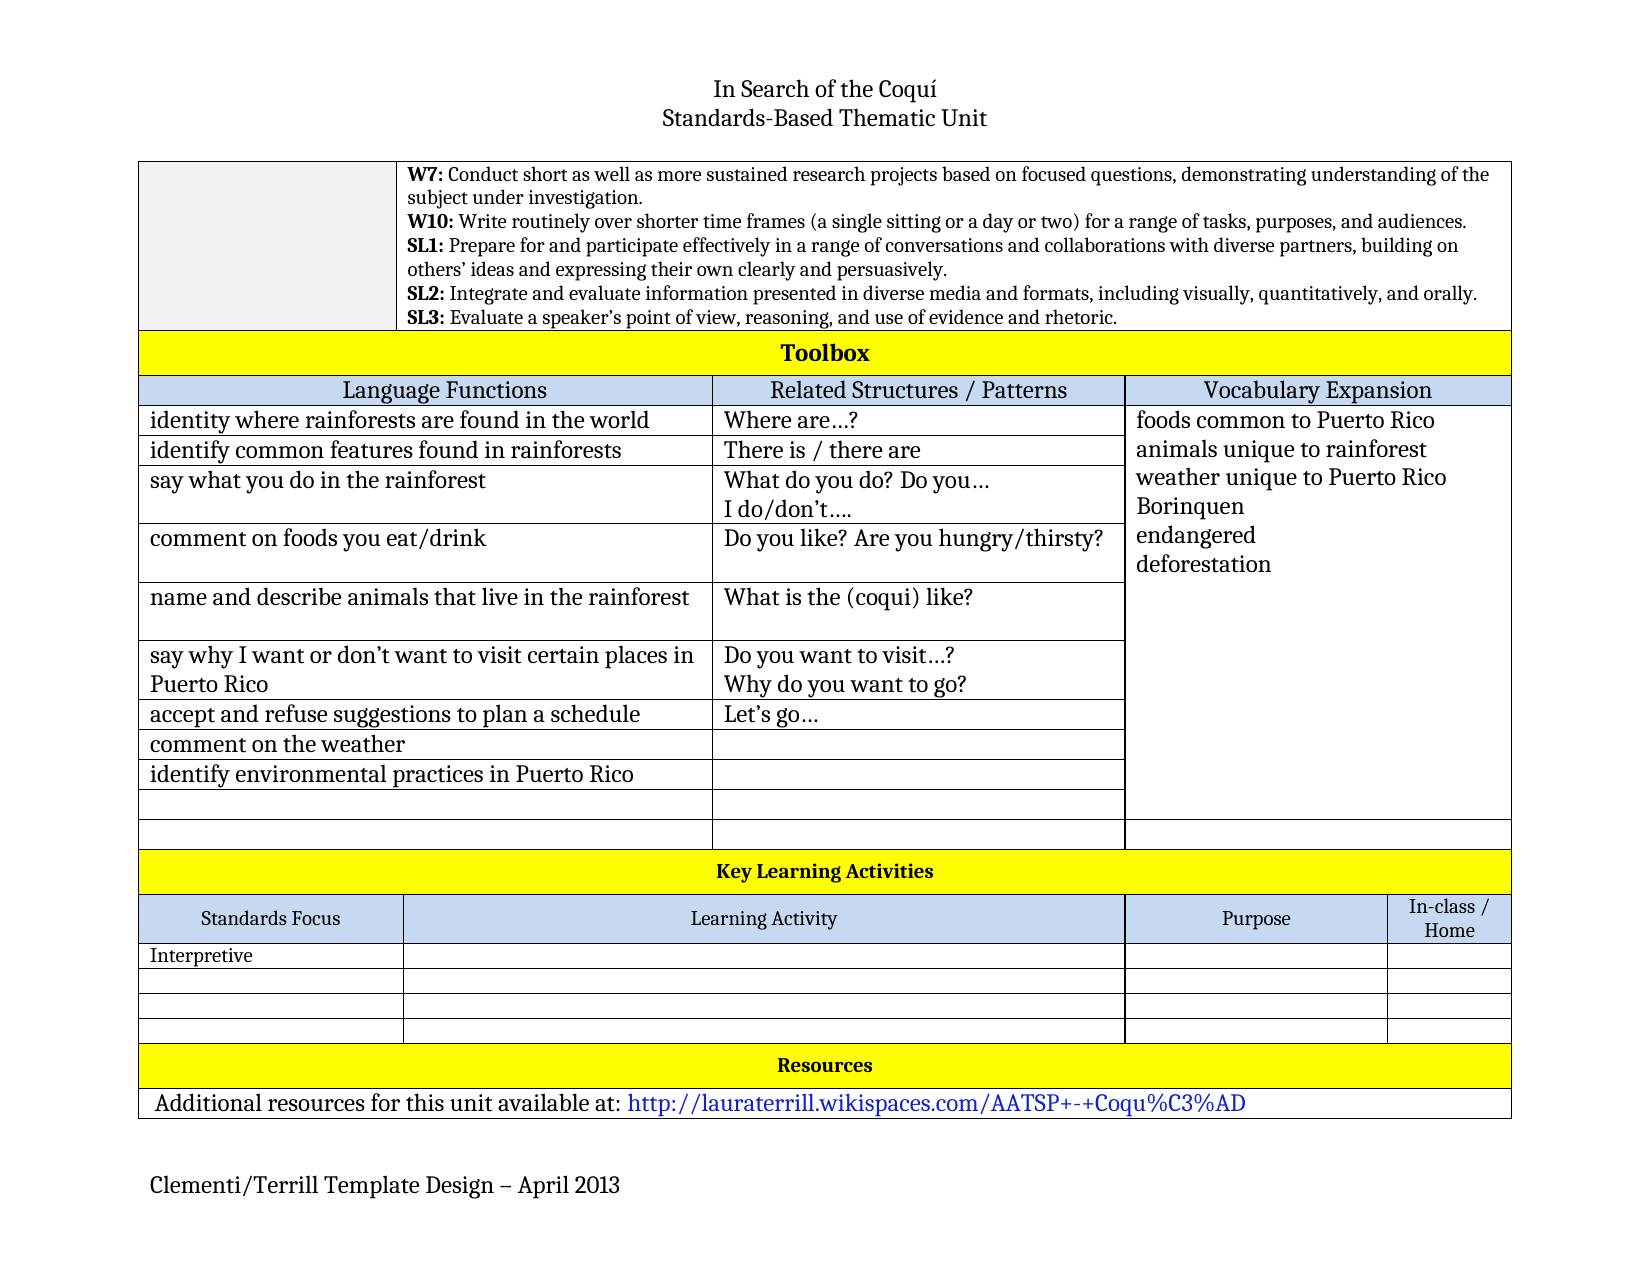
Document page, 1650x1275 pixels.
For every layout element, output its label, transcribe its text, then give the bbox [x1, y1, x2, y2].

table_cell [713, 730, 1124, 759]
table_cell identify common features found in rainforests [139, 436, 712, 465]
table_cell Do you like? Are you hungry/thirsty? [713, 524, 1124, 582]
table_cell name and describe animals that live in the rainforest [139, 583, 712, 640]
table_cell identify environmental practices in Puerto Rico [139, 760, 712, 789]
table_cell [713, 820, 1124, 849]
table_cell Resources [139, 1044, 1511, 1088]
table_cell [1388, 1019, 1511, 1043]
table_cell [139, 162, 396, 330]
table_cell [139, 994, 403, 1018]
table_cell [1126, 1019, 1387, 1043]
table_cell Purpose [1126, 895, 1387, 943]
table_cell [139, 790, 712, 819]
table_cell Standards Focus [139, 895, 403, 943]
table_cell [1126, 969, 1387, 993]
table_cell [1388, 944, 1511, 968]
table_cell foods common to Puerto Rico animals unique to rainforest weather unique to Puerto Rico Borinquen endangered deforestation [1126, 406, 1511, 819]
table_cell Vocabulary Expansion [1126, 376, 1511, 405]
table_cell identity where rainforests are found in the world [139, 406, 712, 435]
table_cell In-class / Home [1388, 895, 1511, 943]
table_cell Related Structures / Patterns [713, 376, 1124, 405]
table_cell Let’s go… [713, 700, 1124, 729]
table_cell [1126, 994, 1387, 1018]
table_cell [404, 969, 1124, 993]
table_cell [139, 969, 403, 993]
table_cell [139, 1019, 403, 1043]
table_cell accept and refuse suggestions to plan a schedule [139, 700, 712, 729]
table_cell Toolbox [139, 331, 1511, 375]
table_cell comment on foods you eat/drink [139, 524, 712, 582]
table_cell Where are…? [713, 406, 1124, 435]
table_cell [139, 820, 712, 849]
table_cell say what you do in the rainforest [139, 466, 712, 523]
table_cell Language Functions [139, 376, 712, 405]
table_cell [139, 1089, 1511, 1118]
table_cell comment on the weather [139, 730, 712, 759]
table_cell [713, 760, 1124, 789]
table_cell [404, 944, 1124, 968]
table_cell [404, 1019, 1124, 1043]
table_cell There is / there are [713, 436, 1124, 465]
table_cell [1388, 969, 1511, 993]
table_cell What do you do? Do you… I do/don’t…. [713, 466, 1124, 523]
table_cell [397, 162, 1511, 330]
table_cell Learning Activity [404, 895, 1124, 943]
table_cell What is the (coqui) like? [713, 583, 1124, 640]
table_cell Interpretive [139, 944, 403, 968]
table_cell Key Learning Activities [139, 850, 1511, 894]
table_cell [1126, 820, 1511, 849]
table_cell Do you want to visit…? Why do you want to go? [713, 641, 1124, 699]
table_cell [1126, 944, 1387, 968]
table_cell say why I want or don’t want to visit certain places in Puerto Rico [139, 641, 712, 699]
table_cell [1388, 994, 1511, 1018]
table_cell [713, 790, 1124, 819]
table_cell [404, 994, 1124, 1018]
